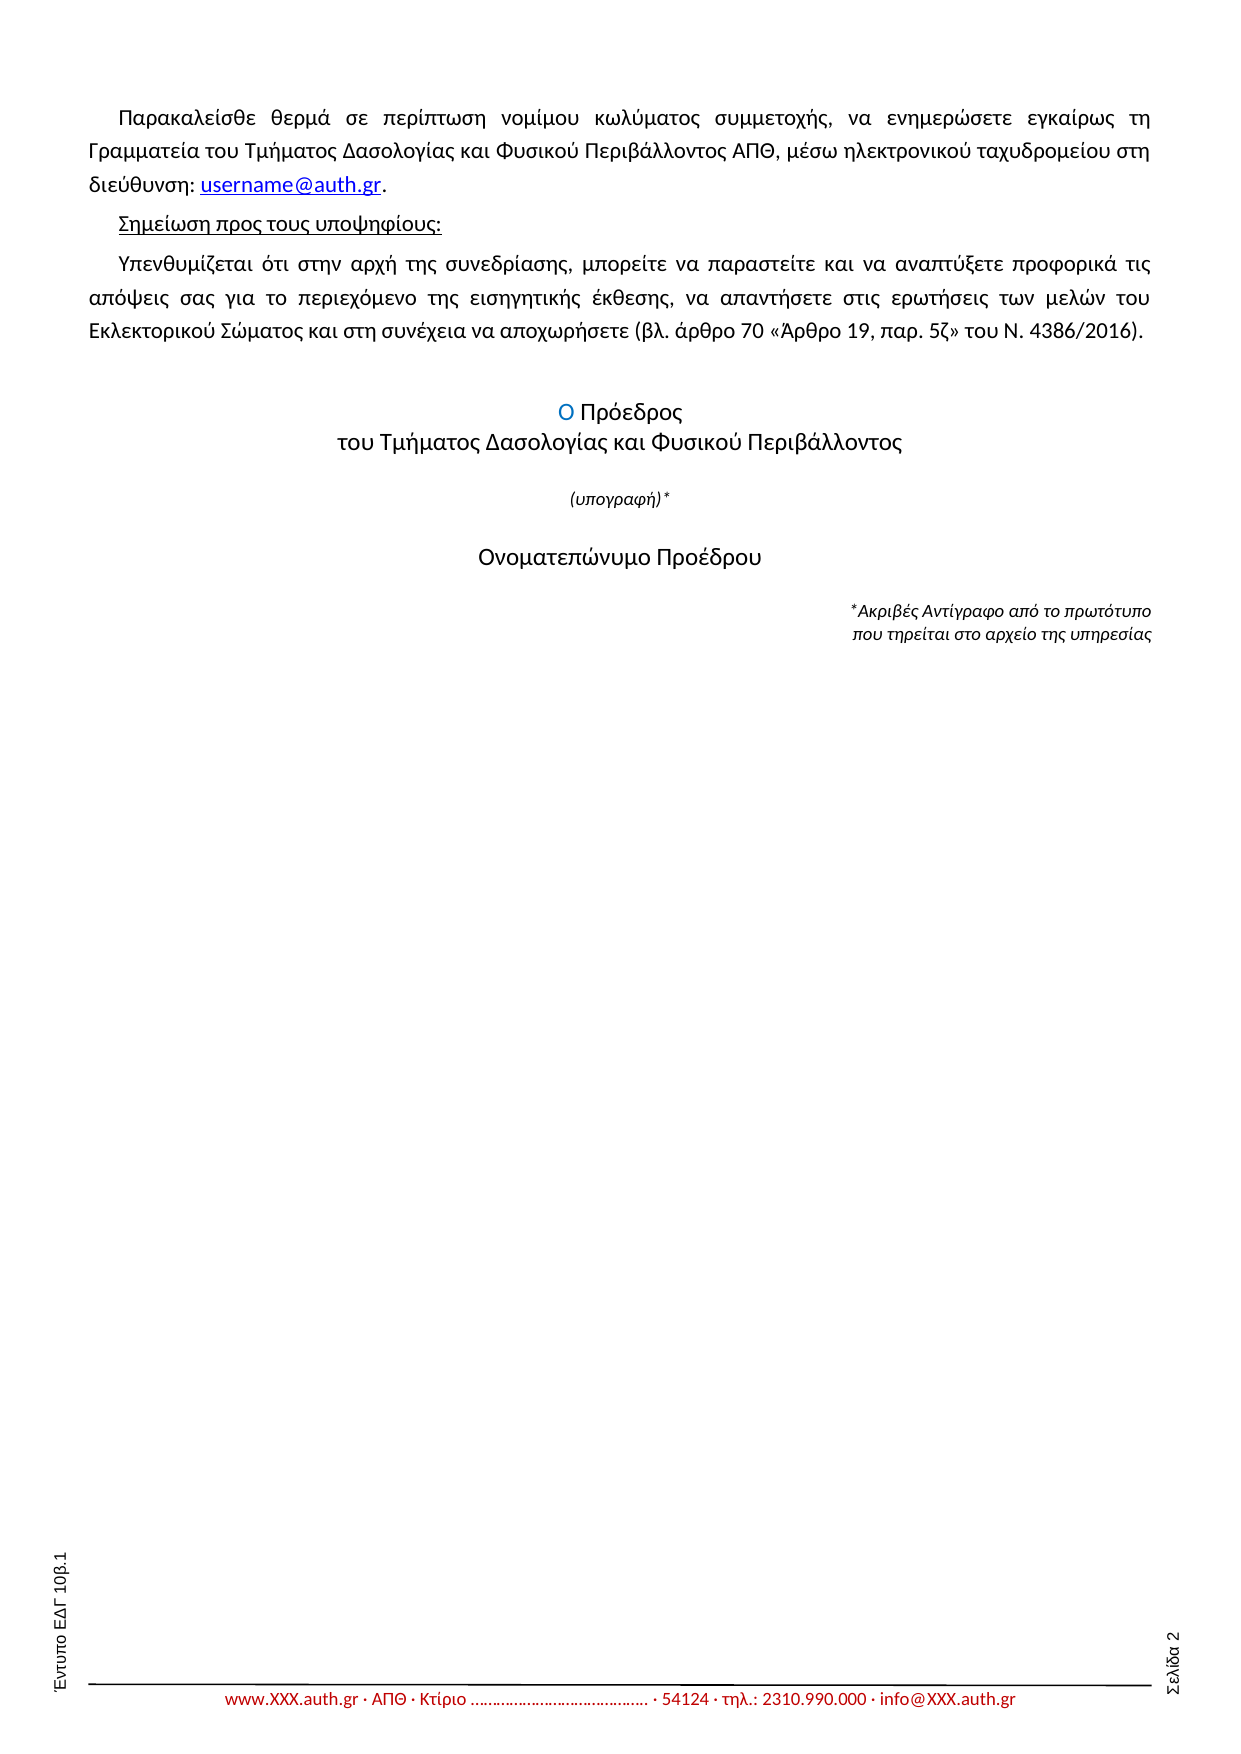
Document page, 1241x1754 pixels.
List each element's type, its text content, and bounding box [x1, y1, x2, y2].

text *Ακριβές Αντίγραφο από το πρωτότυπο [89, 599, 1152, 622]
text Σημείωση προς τους υποψηφίους: [89, 209, 1152, 237]
text του Τμήματος Δασολογίας και Φυσικού Περιβάλλοντος [89, 426, 1152, 457]
text Υπενθυμίζεται ότι στην αρχή της συνεδρίασης, μπορείτε να παραστείτε και να αναπτύξετε προφορικά τις απόψεις σας για το περιεχόμενο της εισηγητικής έκθεσης, να απαντήσετε στις ερωτήσεις των μελών του Εκλεκτορικού Σώματος και στη συνέχεια να αποχωρήσετε (βλ. άρθρο 70 «Άρθρο 19, παρ. 5ζ» του Ν. 4386/2016). [89, 249, 1152, 344]
text που τηρείται στο αρχείο της υπηρεσίας [89, 622, 1152, 645]
text (υπογραφή)* [89, 487, 1152, 510]
text Ο Πρόεδρος [89, 396, 1152, 426]
text Ονοματεπώνυμο Προέδρου [89, 541, 1152, 571]
text Παρακαλείσθε θερμά σε περίπτωση νομίμου κωλύματος συμμετοχής, να ενημερώσετε εγκαίρως τη Γραμματεία του Τμήματος Δασολογίας και Φυσικού Περιβάλλοντος ΑΠΘ, μέσω ηλεκτρονικού ταχυδρομείου στη διεύθυνση: username@auth.gr. [89, 103, 1152, 198]
